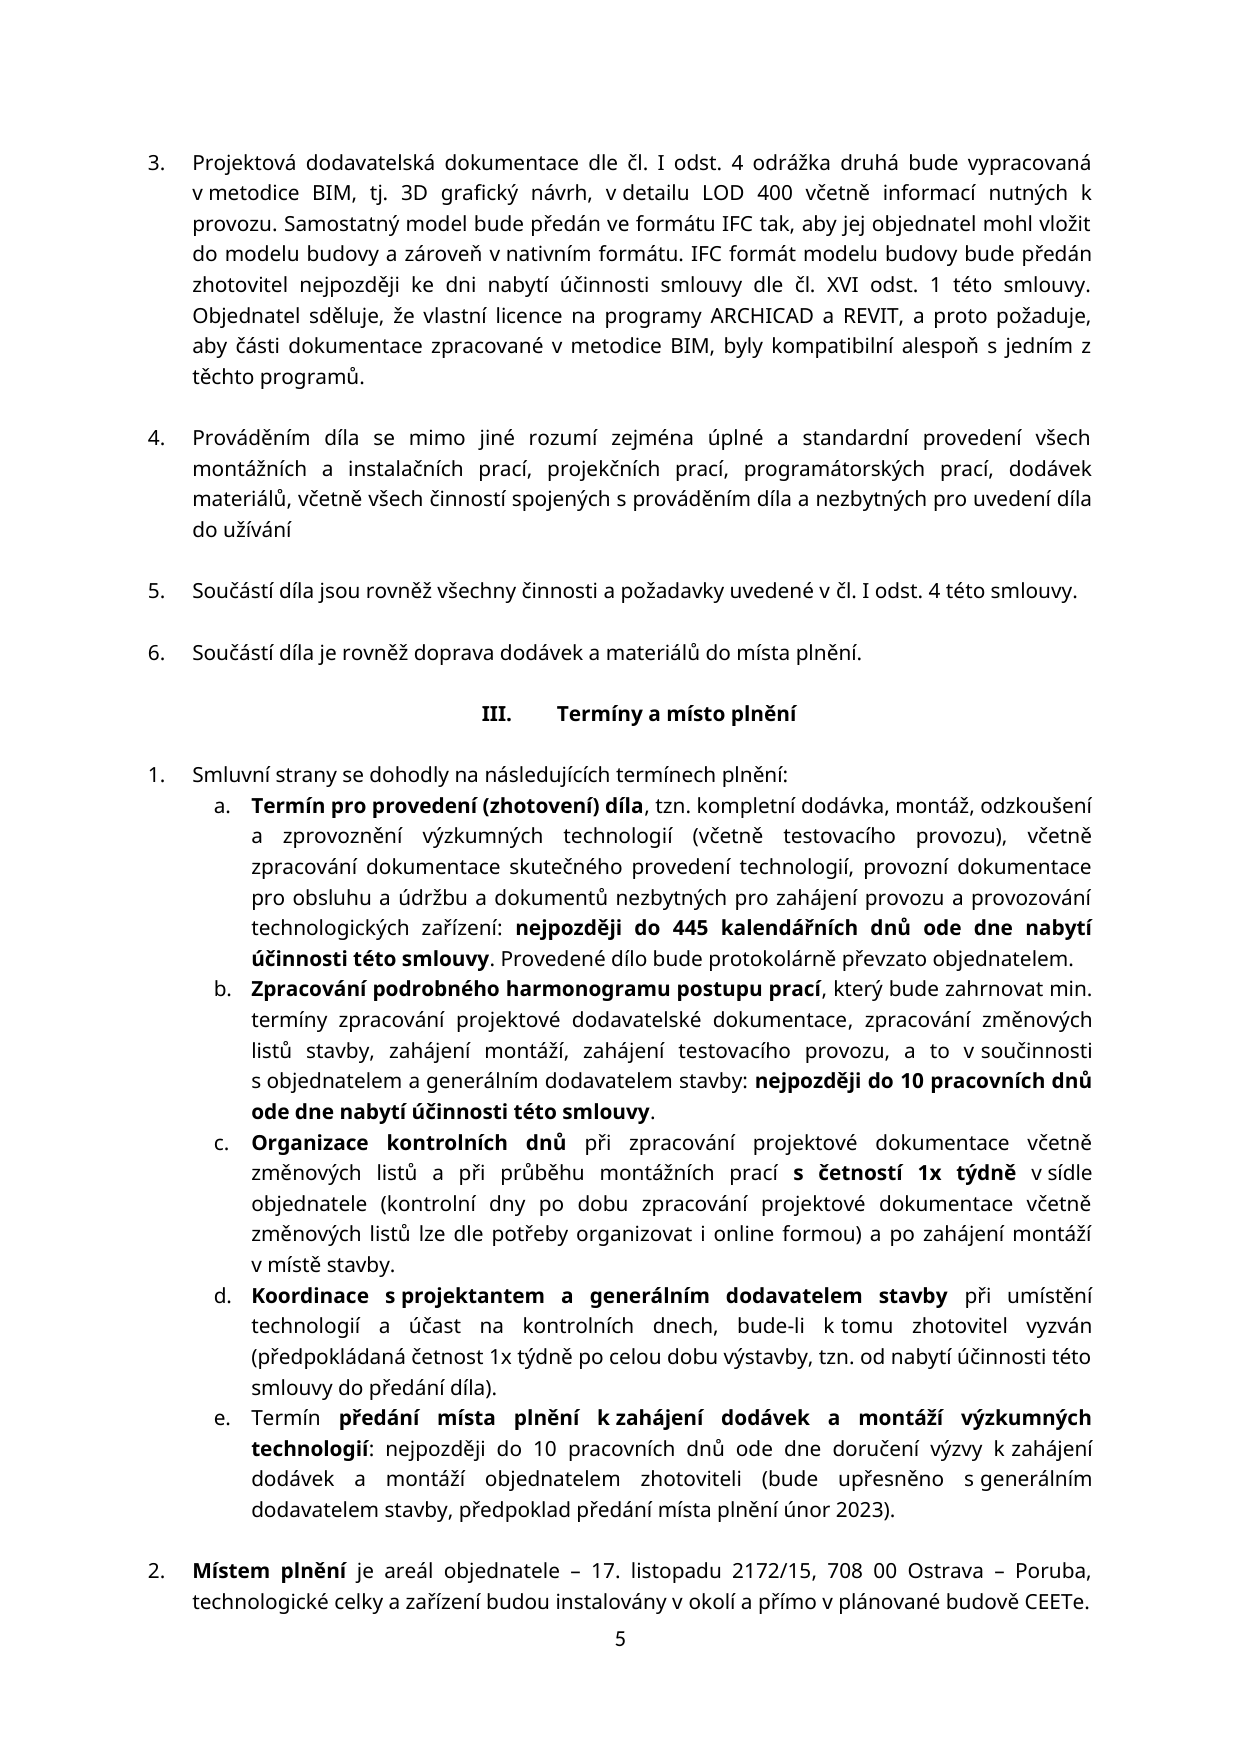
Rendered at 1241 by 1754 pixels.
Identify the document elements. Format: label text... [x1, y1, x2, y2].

list Termín předání místa plnění k zahájení dodávek a montáží výzkumných technologií: nejpozději do 10 pracovních dnů ode dne doručení výzvy k zahájení dodávek a montáží objednatelem zhotoviteli (bude upřesněno s generálním dodavatelem stavby, předpoklad předání místa plnění únor 2023). [213, 1403, 1093, 1523]
list Prováděním díla se mimo jiné rozumí zejména úplné a standardní provedení všech montážních a instalačních prací, projekčních prací, programátorských prací, dodávek materiálů, včetně všech činností spojených s prováděním díla a nezbytných pro uvedení díla do užívání [148, 423, 1093, 543]
list Zpracování podrobného harmonogramu postupu prací, který bude zahrnovat min. termíny zpracování projektové dodavatelské dokumentace, zpracování změnových listů stavby, zahájení montáží, zahájení testovacího provozu, a to v součinnosti s objednatelem a generálním dodavatelem stavby: nejpozději do 10 pracovních dnů ode dne nabytí účinnosti této smlouvy. [213, 974, 1093, 1125]
list Součástí díla jsou rovněž všechny činnosti a požadavky uvedené v čl. I odst. 4 této smlouvy. [148, 576, 1093, 605]
list Termín pro provedení (zhotovení) díla, tzn. kompletní dodávka, montáž, odzkoušení a zprovoznění výzkumných technologií (včetně testovacího provozu), včetně zpracování dokumentace skutečného provedení technologií, provozní dokumentace pro obsluhu a údržbu a dokumentů nezbytných pro zahájení provozu a provozování technologických zařízení: nejpozději do 445 kalendářních dnů ode dne nabytí účinnosti této smlouvy. Provedené dílo bude protokolárně převzato objednatelem. [213, 791, 1093, 972]
list Projektová dodavatelská dokumentace dle čl. I odst. 4 odrážka druhá bude vypracovaná v metodice BIM, tj. 3D grafický návrh, v detailu LOD 400 včetně informací nutných k provozu. Samostatný model bude předán ve formátu IFC tak, aby jej objednatel mohl vložit do modelu budovy a zároveň v nativním formátu. IFC formát modelu budovy bude předán zhotovitel nejpozději ke dni nabytí účinnosti smlouvy dle čl. XVI odst. 1 této smlouvy. Objednatel sděluje, že vlastní licence na programy ARCHICAD a REVIT, a proto požaduje, aby části dokumentace zpracované v metodice BIM, byly kompatibilní alespoň s jedním z těchto programů. [148, 148, 1093, 390]
list Organizace kontrolních dnů při zpracování projektové dokumentace včetně změnových listů a při průběhu montážních prací s četností 1x týdně v sídle objednatele (kontrolní dny po dobu zpracování projektové dokumentace včetně změnových listů lze dle potřeby organizovat i online formou) a po zahájení montáží v místě stavby. [213, 1128, 1093, 1278]
list Místem plnění je areál objednatele – 17. listopadu 2172/15, 708 00 Ostrava – Poruba, technologické celky a zařízení budou instalovány v okolí a přímo v plánované budově CEETe. [148, 1556, 1093, 1615]
list Součástí díla je rovněž doprava dodávek a materiálů do místa plnění. [148, 638, 1093, 666]
list Koordinace s projektantem a generálním dodavatelem stavby při umístění technologií a účast na kontrolních dnech, bude-li k tomu zhotovitel vyzván (předpokládaná četnost 1x týdně po celou dobu výstavby, tzn. od nabytí účinnosti této smlouvy do předání díla). [213, 1281, 1093, 1401]
list Smluvní strany se dohodly na následujících termínech plnění: [148, 760, 1093, 788]
list Termíny a místo plnění [185, 699, 1093, 727]
